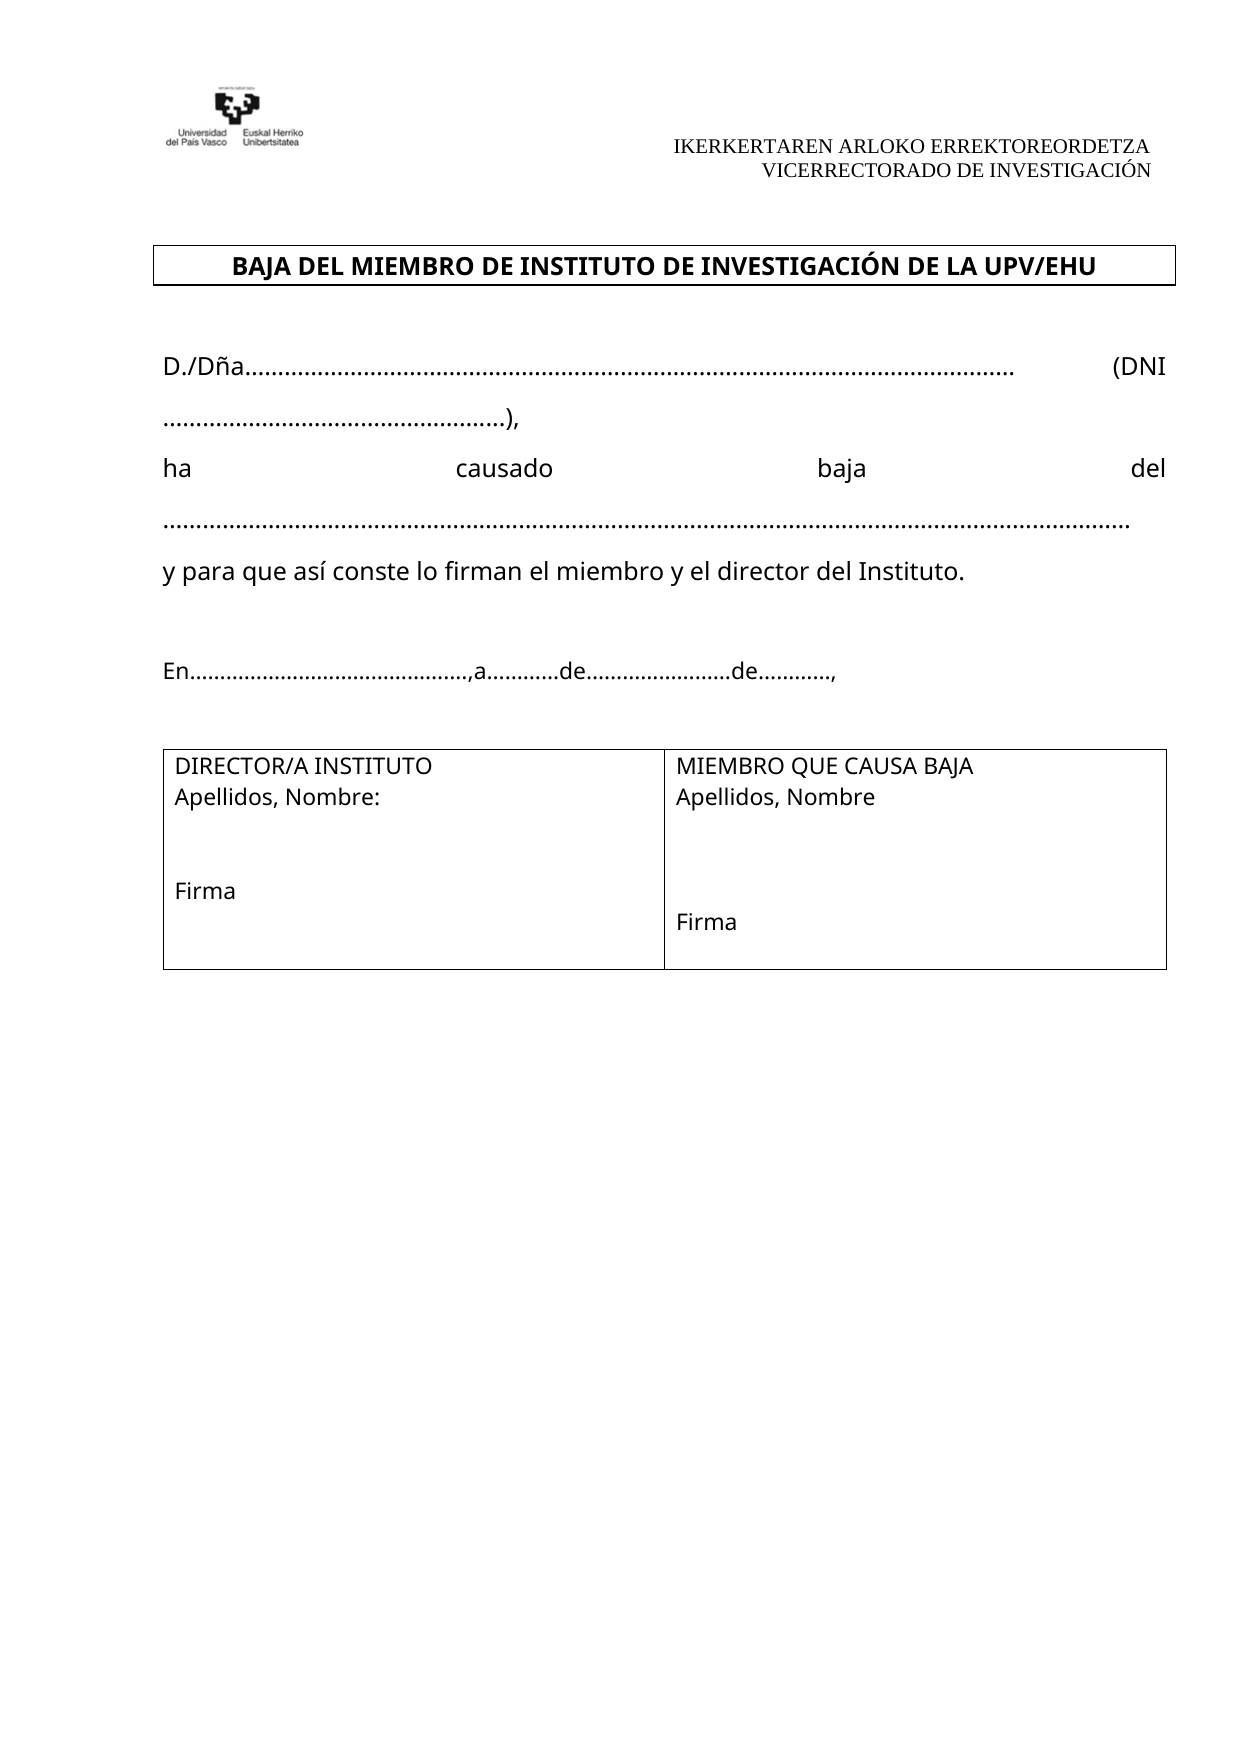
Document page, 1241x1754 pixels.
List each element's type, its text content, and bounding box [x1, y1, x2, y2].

text D./Dña……………………………………………………………………………………………………… (DNI …………………………………………....), [162, 349, 1167, 434]
text BAJA DEL MIEMBRO DE INSTITUTO DE INVESTIGACIÓN DE LA UPV/EHU [154, 246, 1175, 284]
table_header MIEMBRO QUE CAUSA BAJA Apellidos, Nombre Firma [665, 750, 1166, 969]
table_header DIRECTOR/A INSTITUTO Apellidos, Nombre: Firma [164, 750, 664, 969]
picture [162, 73, 305, 154]
text ha causado baja del ………………………………………………………………………………………………………………………………… [162, 451, 1167, 536]
text y para que así conste lo firman el miembro y el director del Instituto. [162, 553, 1167, 587]
text En……………………………………….,a…………de……………………de…………, [162, 655, 1167, 687]
